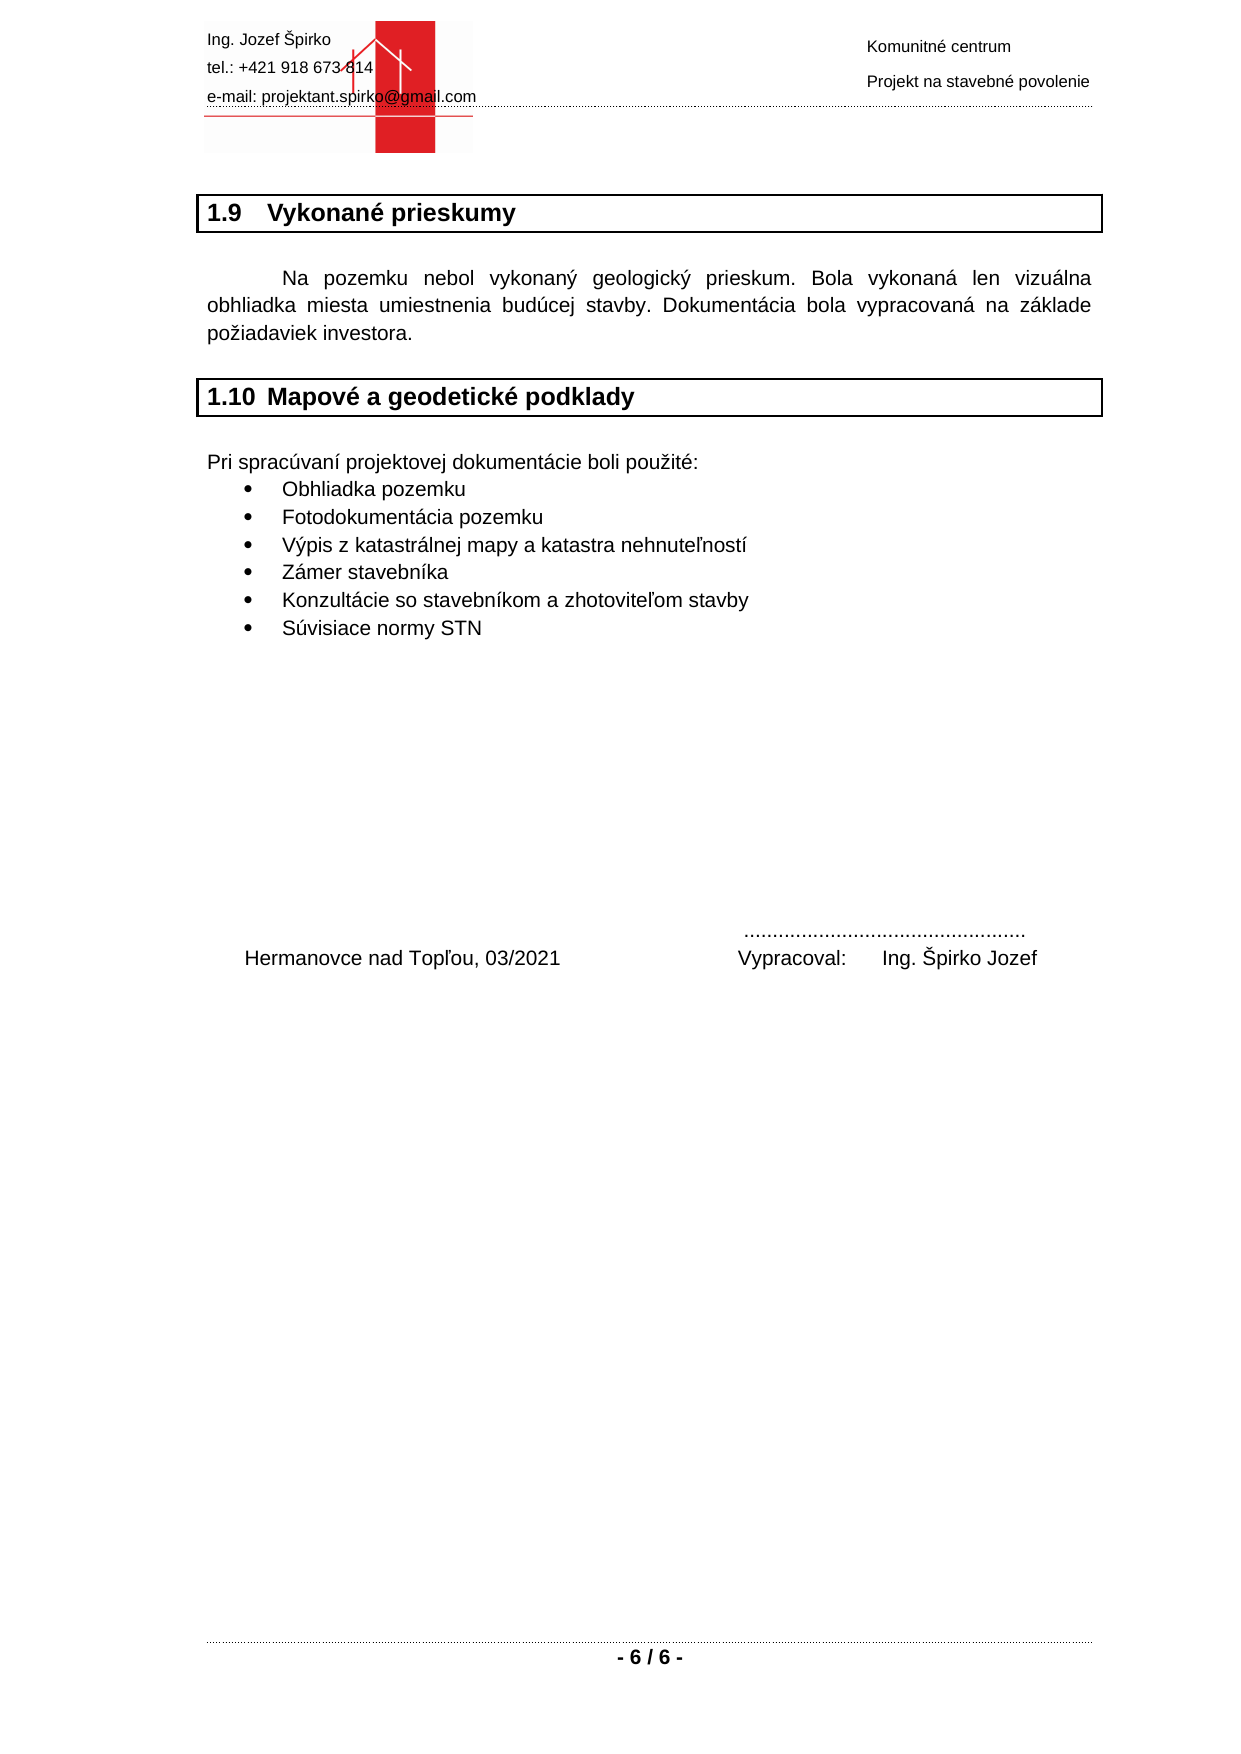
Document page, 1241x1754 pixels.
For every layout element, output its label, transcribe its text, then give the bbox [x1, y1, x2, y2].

list Obhliadka pozemku [244, 477, 1093, 501]
text Hermanovce nad Topľou, 03/2021 Vypracoval: Ing. Špirko Jozef [244, 945, 1093, 969]
list Výpis z katastrálnej mapy a katastra nehnuteľností [244, 532, 1093, 557]
subtitle Vykonané prieskumy [199, 196, 1101, 231]
list Konzultácie so stavebníkom a zhotoviteľom stavby [244, 588, 1093, 612]
text Pri spracúvaní projektovej dokumentácie boli použité: [207, 450, 1092, 474]
picture [204, 21, 473, 153]
subtitle Mapové a geodetické podklady [199, 380, 1101, 415]
list Fotodokumentácia pozemku [244, 505, 1093, 529]
text Na pozemku nebol vykonaný geologický prieskum. Bola vykonaná len vizuálna obhliadka miesta umiestnenia budúcej stavby. Dokumentácia bola vypracovaná na základe požiadaviek investora. [207, 265, 1092, 344]
text ................................................. [207, 918, 1093, 942]
list Súvisiace normy STN [244, 615, 1093, 639]
list Zámer stavebníka [244, 560, 1093, 584]
